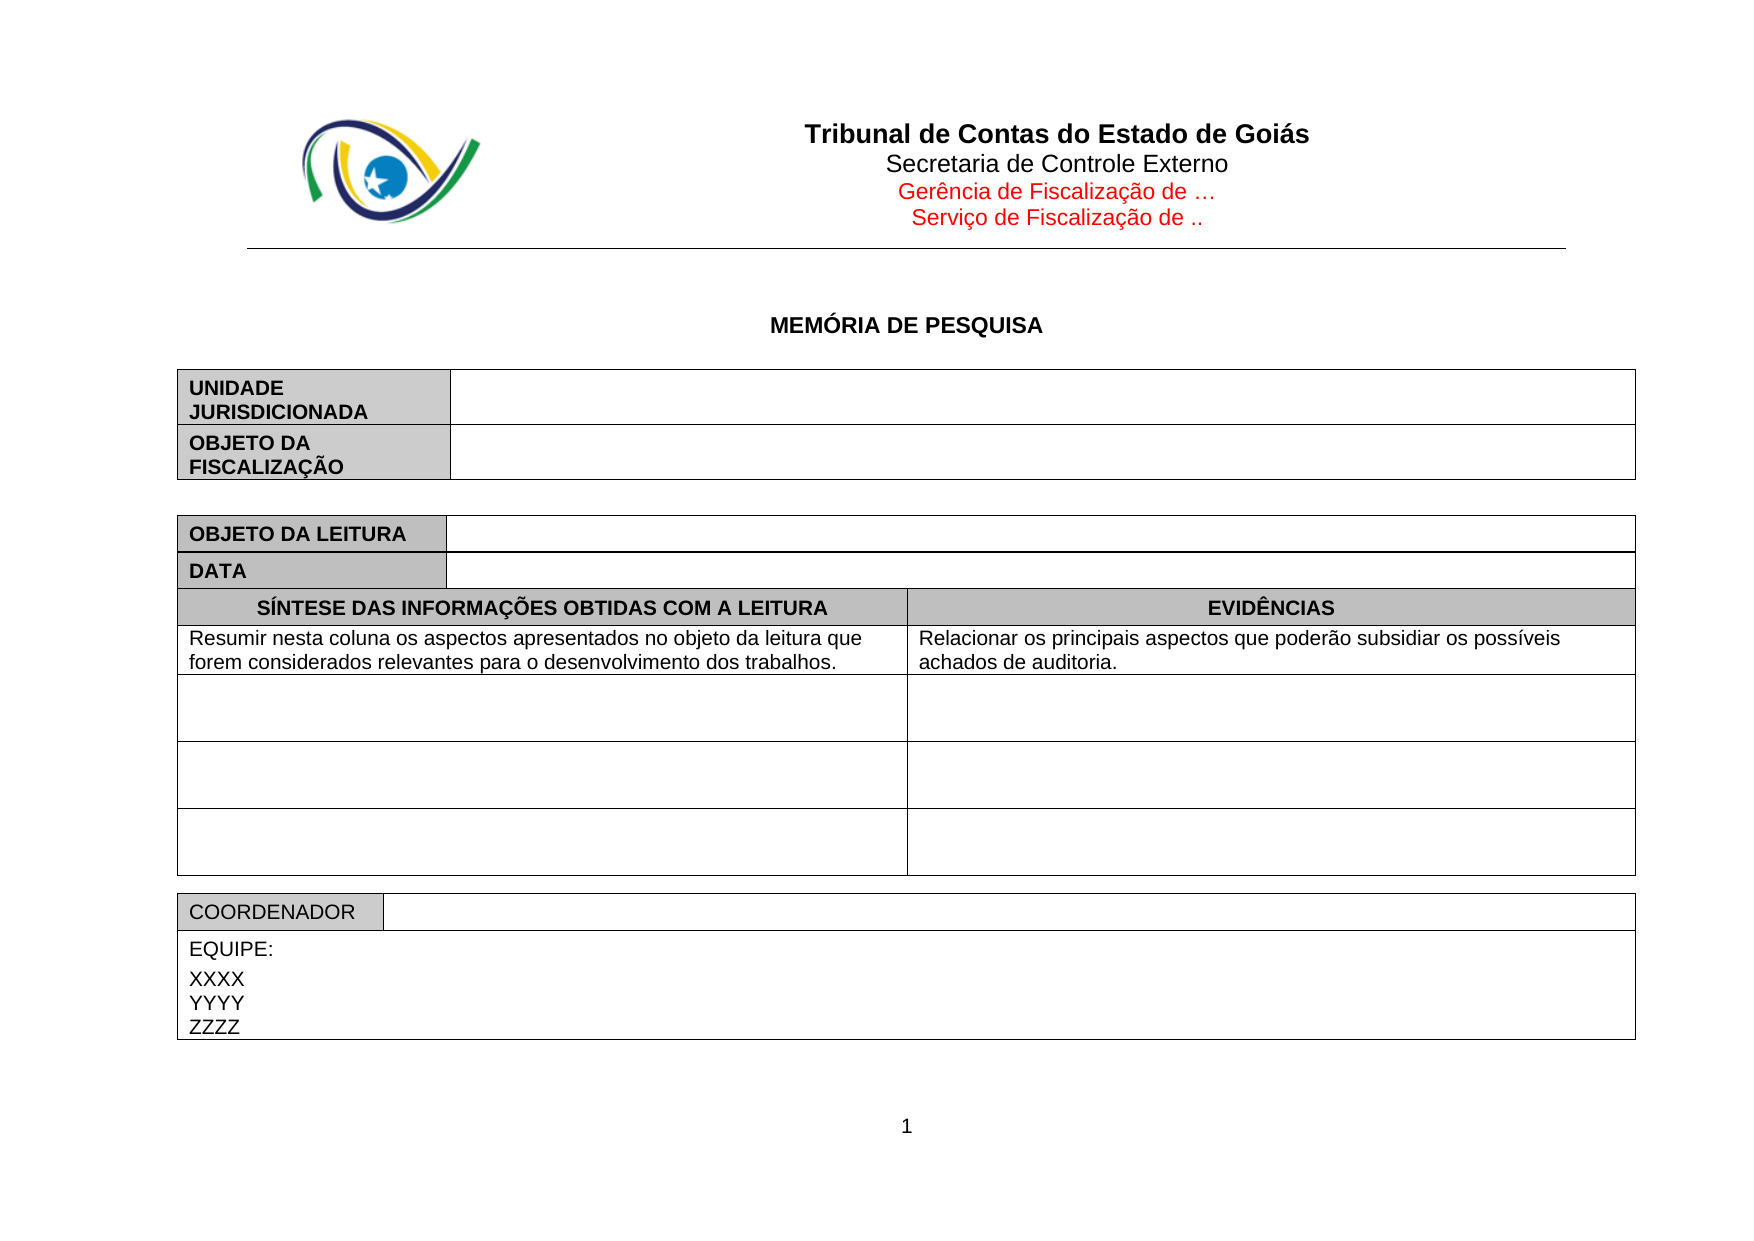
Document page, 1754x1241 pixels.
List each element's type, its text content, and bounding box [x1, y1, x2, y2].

table_cell Relacionar os principais aspectos que poderão subsidiar os possíveis achados de auditoria. [908, 626, 1635, 674]
table_cell OBJETO DA FISCALIZAÇÃO [178, 425, 450, 479]
table_header OBJETO DA LEITURA [178, 516, 446, 551]
text MEMÓRIA DE PESQUISA [177, 312, 1636, 339]
table_cell [447, 553, 1635, 588]
table_header COORDENADOR [178, 894, 383, 930]
table_cell [178, 675, 907, 741]
table_header [384, 894, 1635, 930]
table_cell SÍNTESE DAS INFORMAÇÕES OBTIDAS COM A LEITURA [178, 589, 907, 625]
table_header [447, 516, 1635, 551]
table_cell EQUIPE: XXXX YYYY ZZZZ [178, 931, 1635, 1039]
table_header [451, 370, 1635, 424]
table_cell EVIDÊNCIAS [908, 589, 1635, 625]
table_header UNIDADE JURISDICIONADA [178, 370, 450, 424]
table_cell [908, 809, 1635, 874]
table_cell [178, 742, 907, 808]
table_cell DATA [178, 553, 446, 588]
table_cell [908, 675, 1635, 741]
picture [295, 112, 486, 231]
table_cell Resumir nesta coluna os aspectos apresentados no objeto da leitura que forem considerados relevantes para o desenvolvimento dos trabalhos. [178, 626, 907, 674]
table_cell [908, 742, 1635, 808]
table_cell [451, 425, 1635, 479]
table_cell [178, 809, 907, 874]
